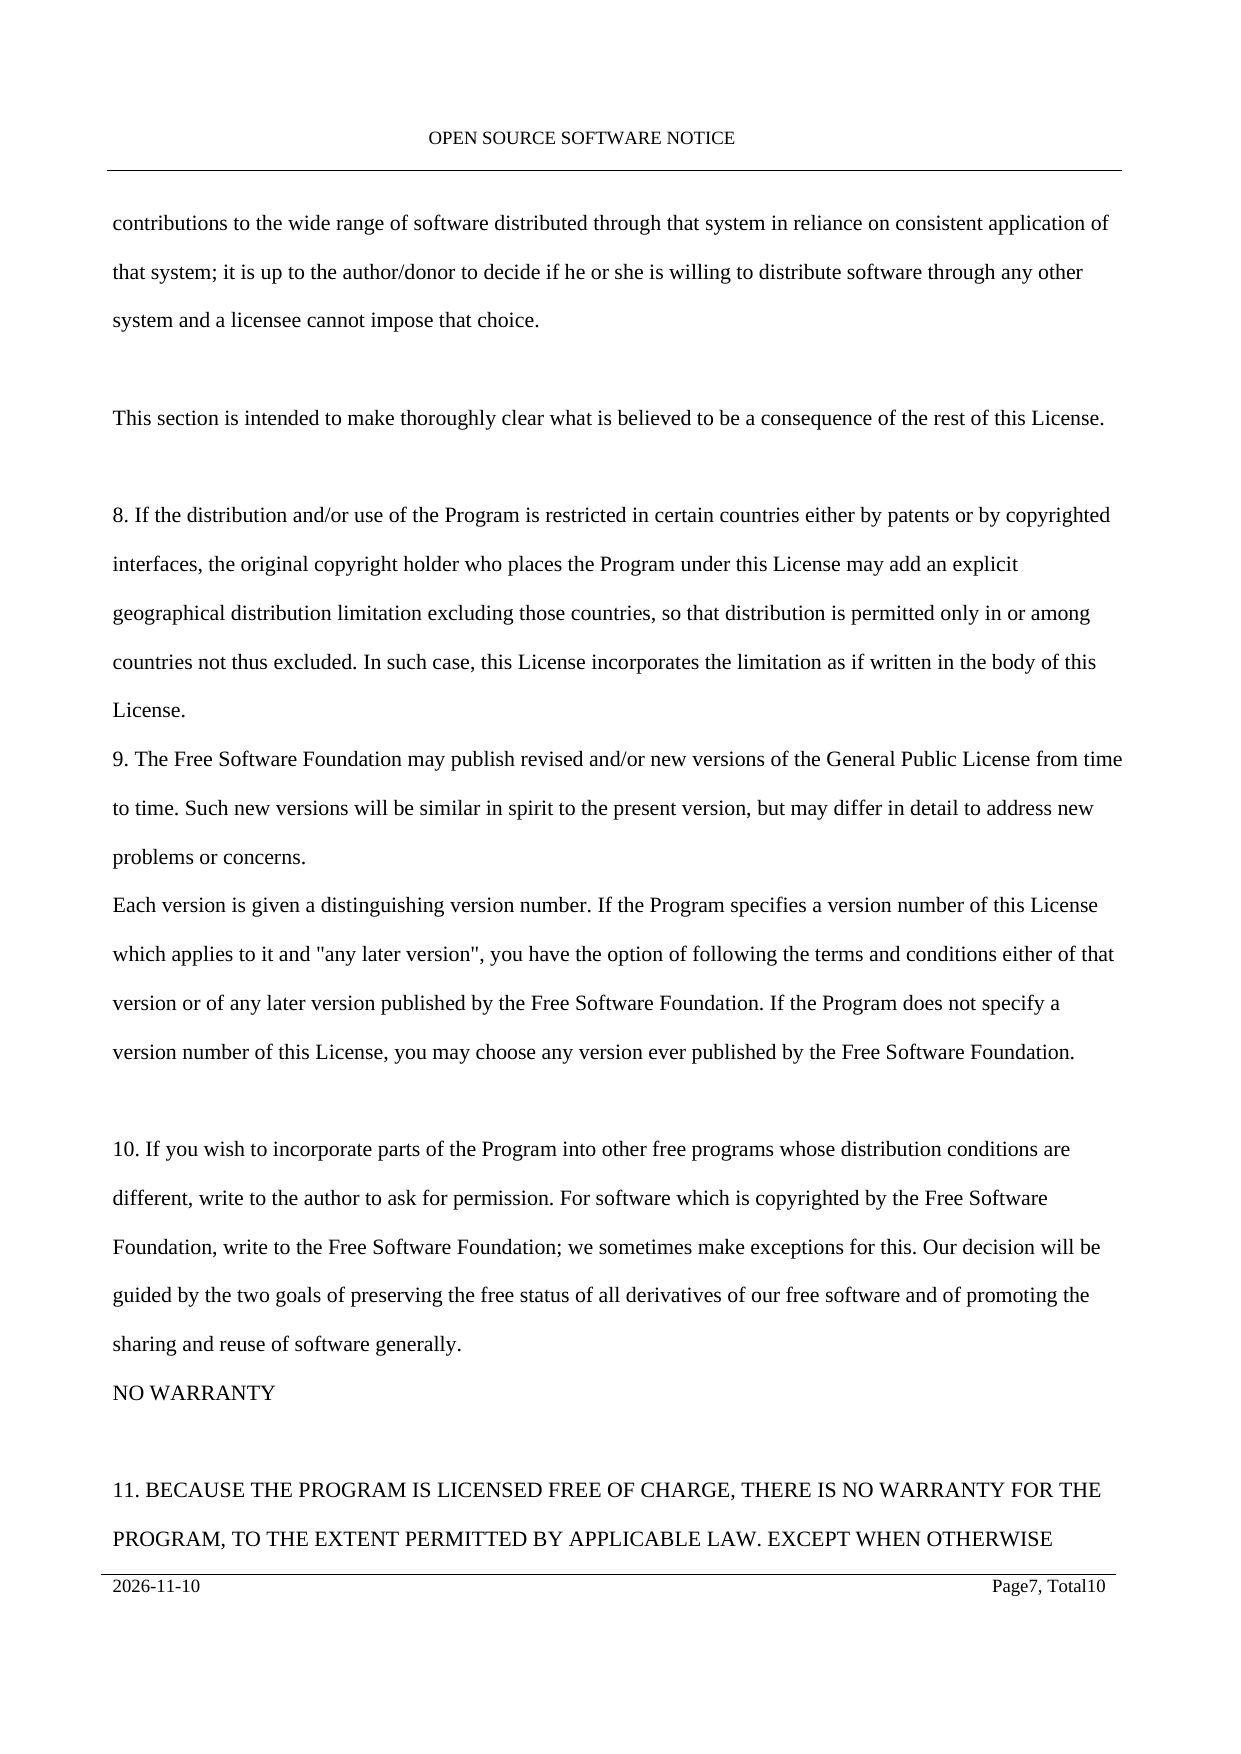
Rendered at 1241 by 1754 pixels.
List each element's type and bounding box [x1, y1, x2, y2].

text [112, 206, 1128, 1555]
